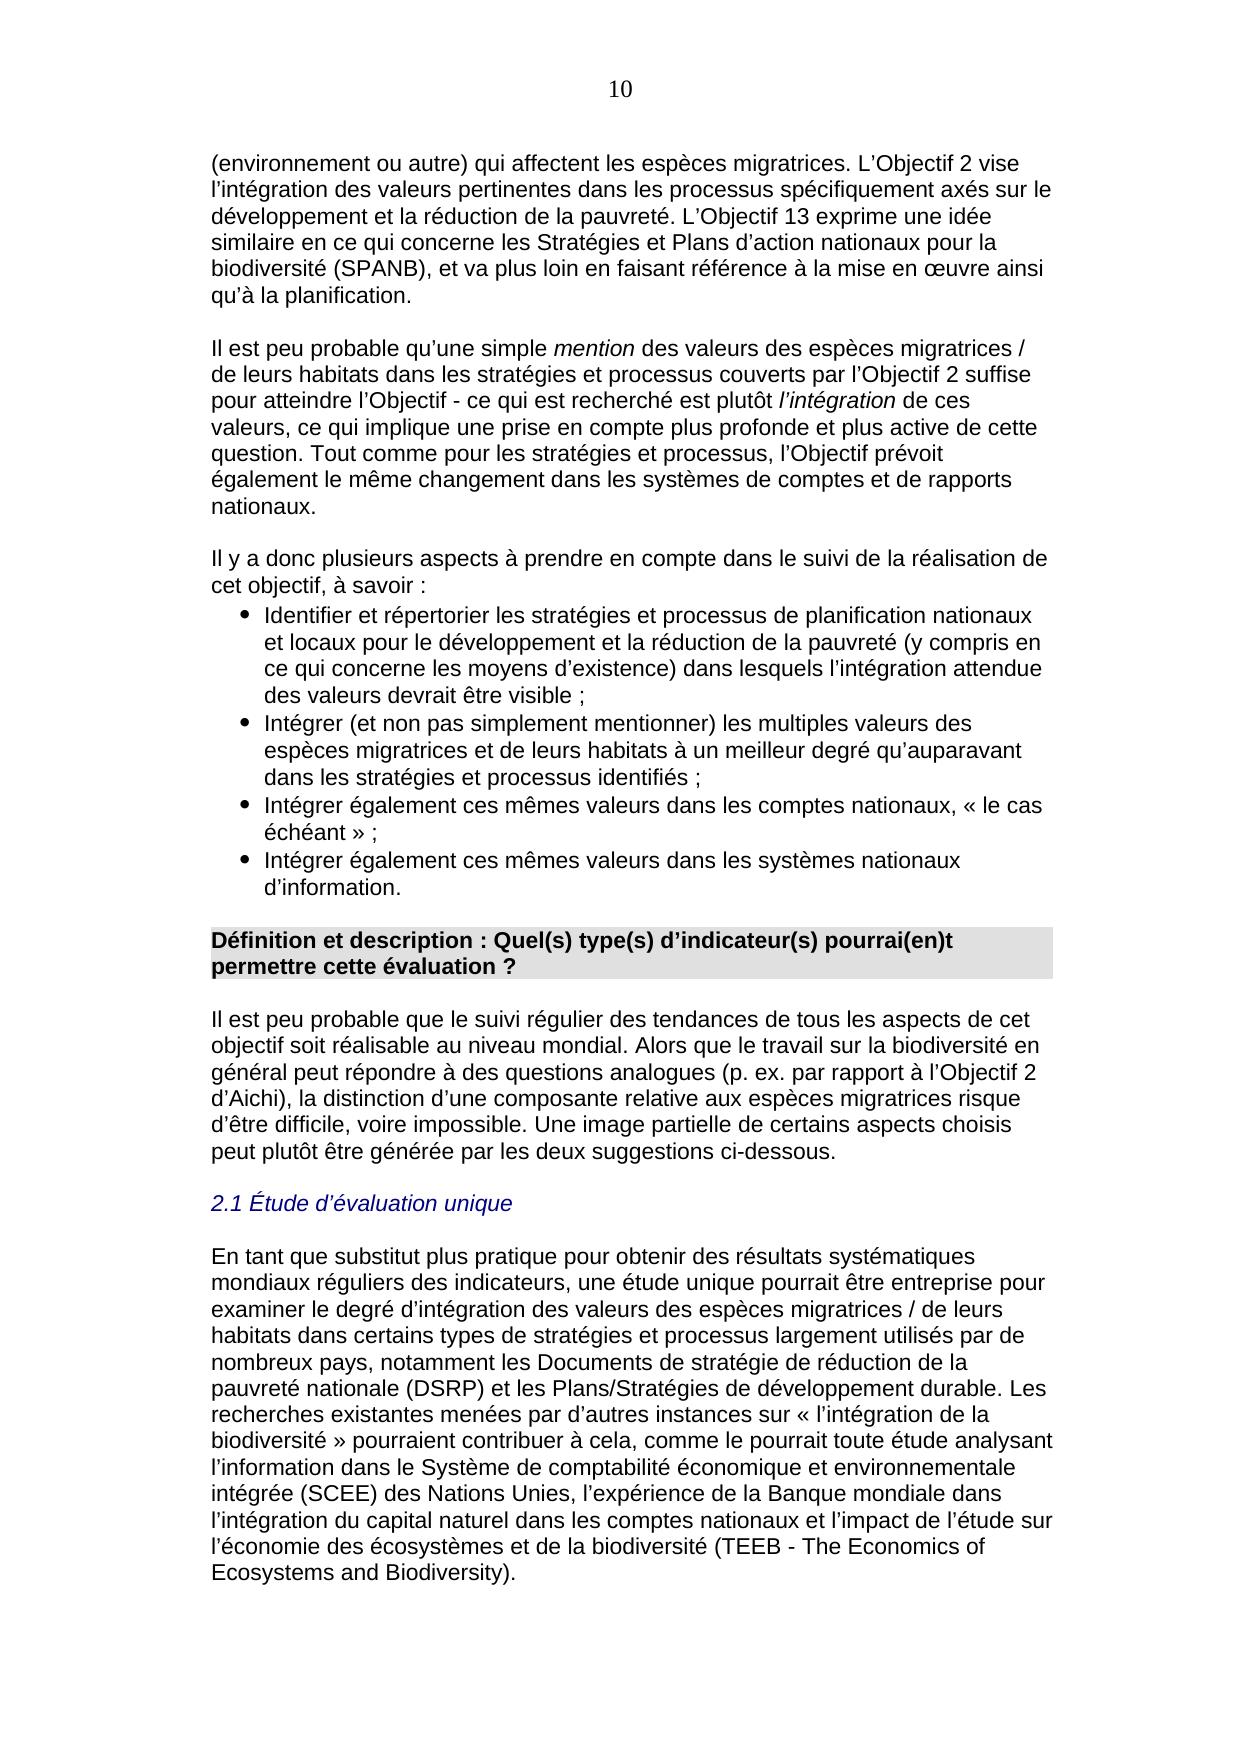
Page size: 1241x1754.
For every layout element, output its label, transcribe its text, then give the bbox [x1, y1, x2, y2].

text Il est peu probable qu’une simple mention des valeurs des espèces migratrices / de leurs habitats dans les stratégies et processus couverts par l’Objectif 2 suffise pour atteindre l’Objectif - ce qui est recherché est plutôt l’intégration de ces valeurs, ce qui implique une prise en compte plus profonde et plus active de cette question. Tout comme pour les stratégies et processus, l’Objectif prévoit également le même changement dans les systèmes de comptes et de rapports nationaux. [211, 334, 1053, 519]
text 2.1 Étude d’évaluation unique [211, 1190, 1053, 1217]
text Définition et description : Quel(s) type(s) d’indicateur(s) pourrai(en)t permettre cette évaluation ? [211, 927, 1053, 979]
list Intégrer (et non pas simplement mentionner) les multiples valeurs des espèces migratrices et de leurs habitats à un meilleur degré qu’auparavant dans les stratégies et processus identifiés ; [240, 710, 1053, 790]
list Identifier et répertorier les stratégies et processus de planification nationaux et locaux pour le développement et la réduction de la pauvreté (y compris en ce qui concerne les moyens d’existence) dans lesquels l’intégration attendue des valeurs devrait être visible ; [240, 602, 1053, 708]
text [211, 150, 1053, 308]
list Intégrer également ces mêmes valeurs dans les systèmes nationaux d’information. [240, 847, 1053, 900]
list Intégrer également ces mêmes valeurs dans les comptes nationaux, « le cas échéant » ; [240, 792, 1053, 845]
text En tant que substitut plus pratique pour obtenir des résultats systématiques mondiaux réguliers des indicateurs, une étude unique pourrait être entreprise pour examiner le degré d’intégration des valeurs des espèces migratrices / de leurs habitats dans certains types de stratégies et processus largement utilisés par de nombreux pays, notamment les Documents de stratégie de réduction de la pauvreté nationale (DSRP) et les Plans/Stratégies de développement durable. Les recherches existantes menées par d’autres instances sur « l’intégration de la biodiversité » pourraient contribuer à cela, comme le pourrait toute étude analysant l’information dans le Système de comptabilité économique et environnementale intégrée (SCEE) des Nations Unies, l’expérience de la Banque mondiale dans l’intégration du capital naturel dans les comptes nationaux et l’impact de l’étude sur l’économie des écosystèmes et de la biodiversité (TEEB - The Economics of Ecosystems and Biodiversity). [211, 1243, 1053, 1586]
text Il est peu probable que le suivi régulier des tendances de tous les aspects de cet objectif soit réalisable au niveau mondial. Alors que le travail sur la biodiversité en général peut répondre à des questions analogues (p. ex. par rapport à l’Objectif 2 d’Aichi), la distinction d’une composante relative aux espèces migratrices risque d’être difficile, voire impossible. Une image partielle de certains aspects choisis peut plutôt être générée par les deux suggestions ci-dessous. [211, 1006, 1053, 1164]
text Il y a donc plusieurs aspects à prendre en compte dans le suivi de la réalisation de cet objectif, à savoir : [211, 545, 1053, 598]
